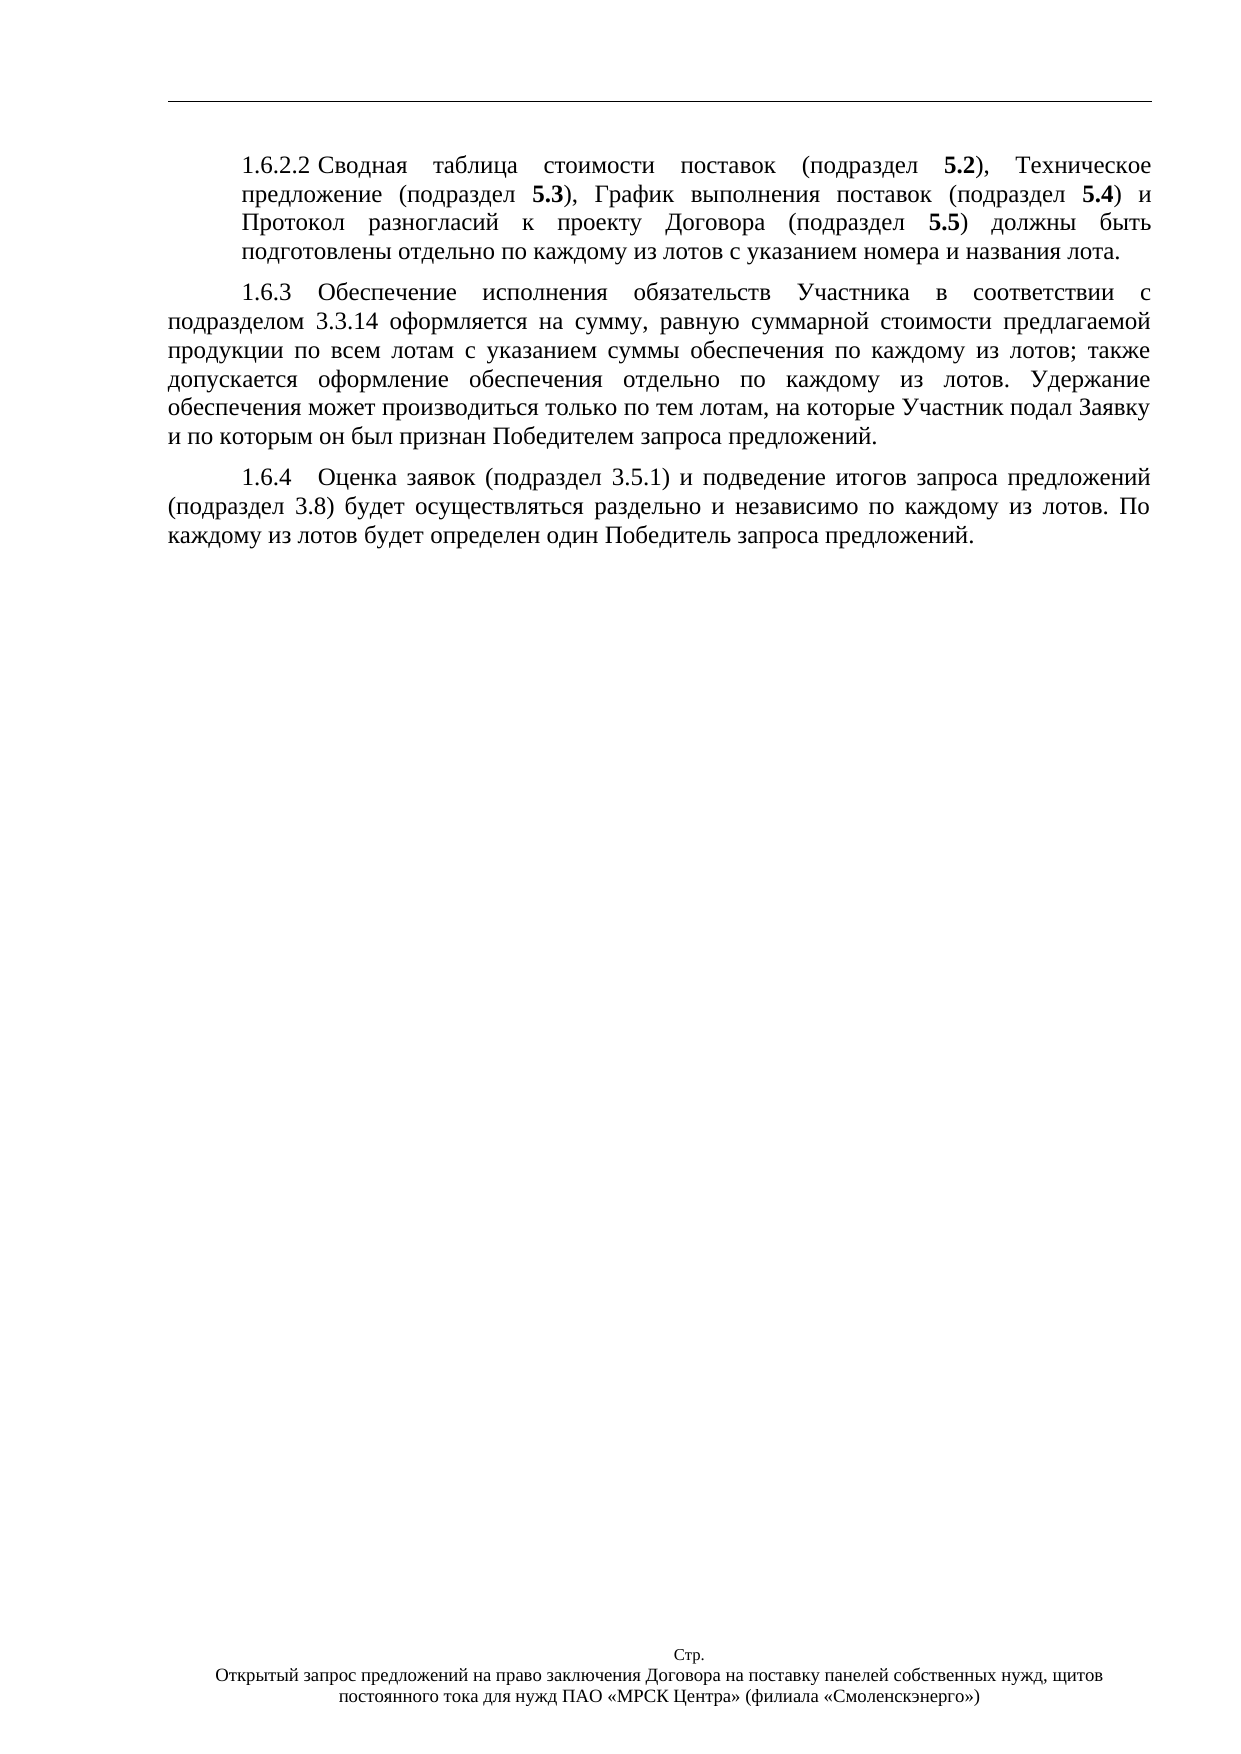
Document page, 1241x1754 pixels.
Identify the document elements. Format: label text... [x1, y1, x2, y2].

subtitle Сводная таблица стоимости поставок (подраздел 5.2), Техническое предложение (подраздел 5.3), График выполнения поставок (подраздел 5.4) и Протокол разногласий к проекту Договора (подраздел 5.5) должны быть подготовлены отдельно по каждому из лотов с указанием номера и названия лота. [241, 150, 1152, 265]
subtitle Обеспечение исполнения обязательств Участника в соответствии с подразделом 3.3.14 оформляется на сумму, равную суммарной стоимости предлагаемой продукции по всем лотам с указанием суммы обеспечения по каждому из лотов; также допускается оформление обеспечения отдельно по каждому из лотов. Удержание обеспечения может производиться только по тем лотам, на которые Участник подал Заявку и по которым он был признан Победителем запроса предложений. [168, 277, 1152, 450]
subtitle Оценка заявок (подраздел 3.5.1) и подведение итогов запроса предложений (подраздел 3.8) будет осуществляться раздельно и независимо по каждому из лотов. По каждому из лотов будет определен один Победитель запроса предложений. [168, 462, 1152, 549]
